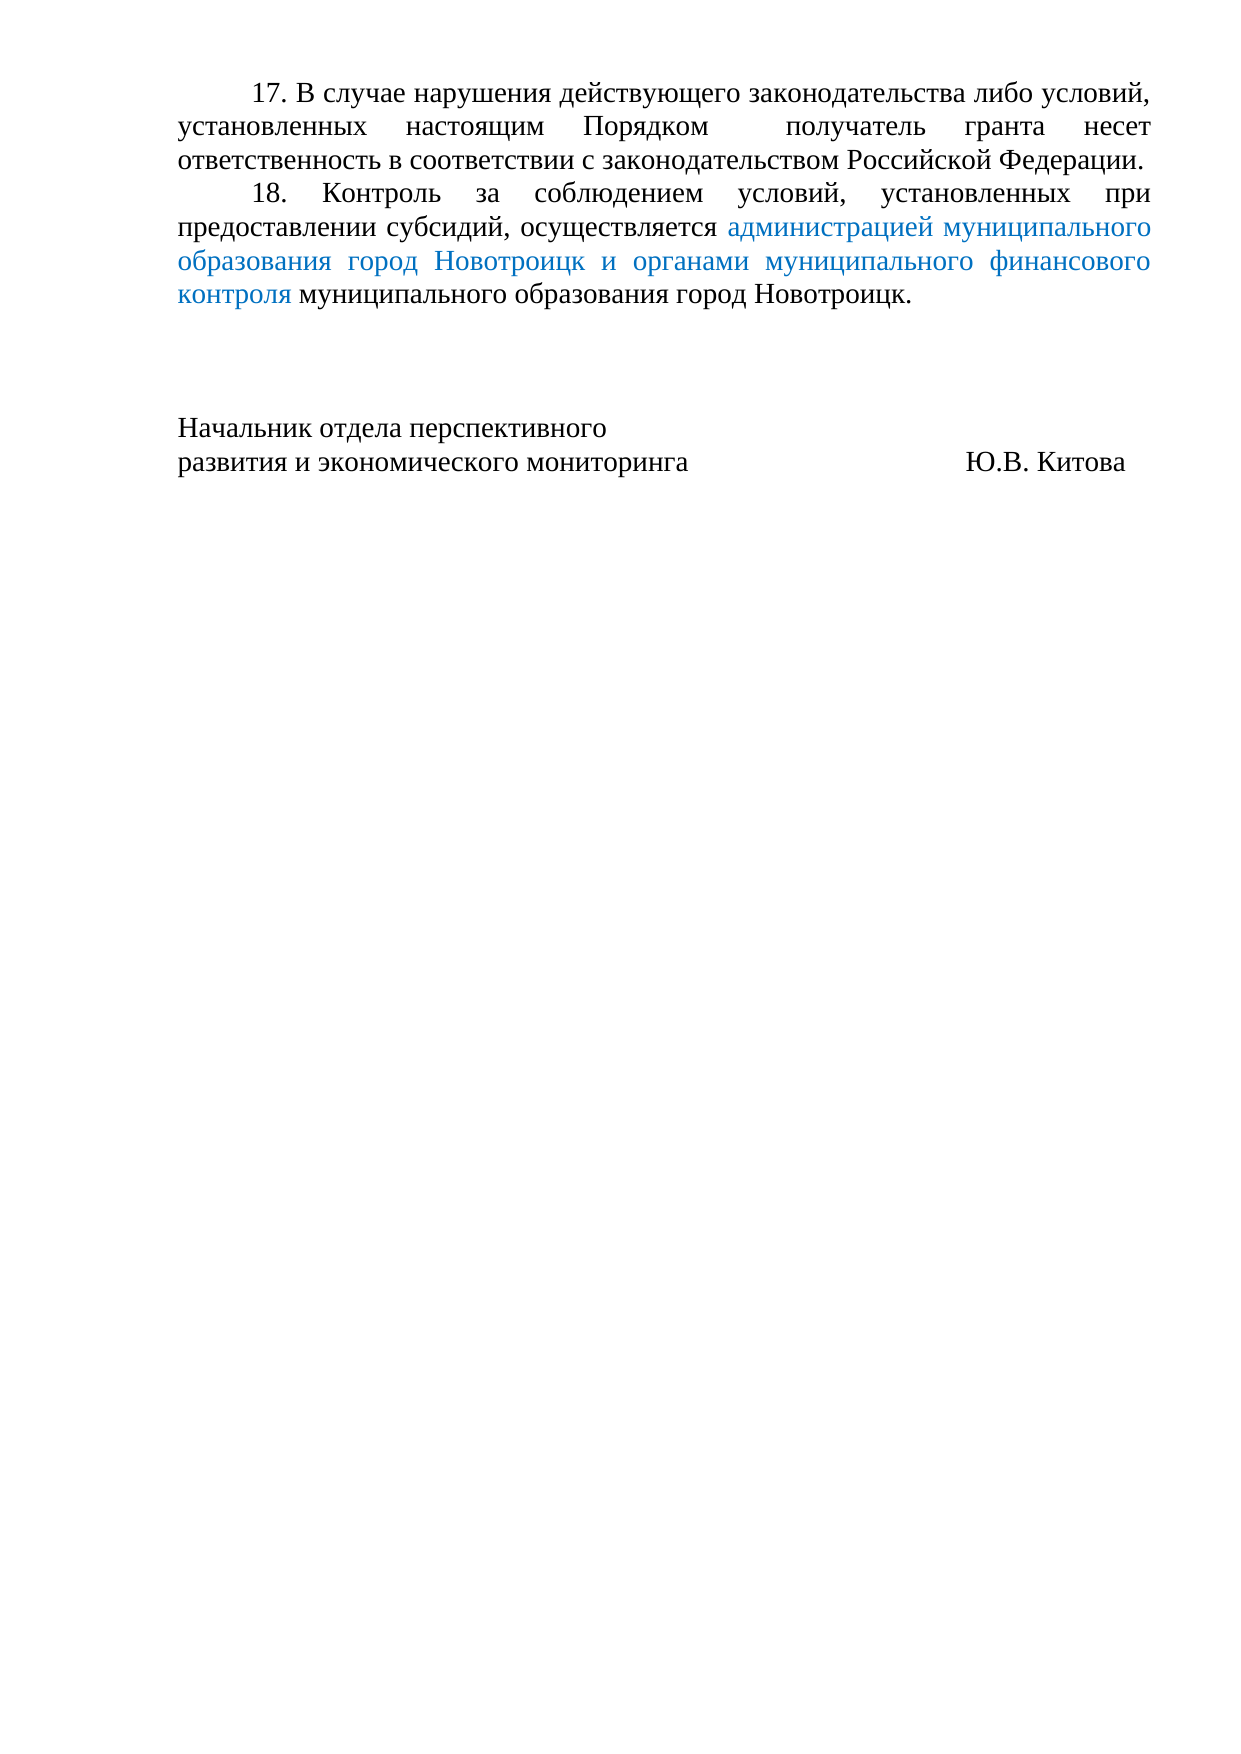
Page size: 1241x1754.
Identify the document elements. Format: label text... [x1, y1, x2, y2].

text Начальник отдела перспективного [177, 410, 1152, 444]
text 17. В случае нарушения действующего законодательства либо условий, установленных настоящим Порядком получатель гранта несет ответственность в соответствии с законодательством Российской Федерации. [177, 75, 1152, 176]
text 18. Контроль за соблюдением условий, установленных при предоставлении субсидий, осуществляется администрацией муниципального образования город Новотроицк и органами муниципального финансового контроля муниципального образования город Новотроицк. [177, 176, 1152, 310]
text развития и экономического мониторинга Ю.В. Китова [177, 444, 1152, 477]
